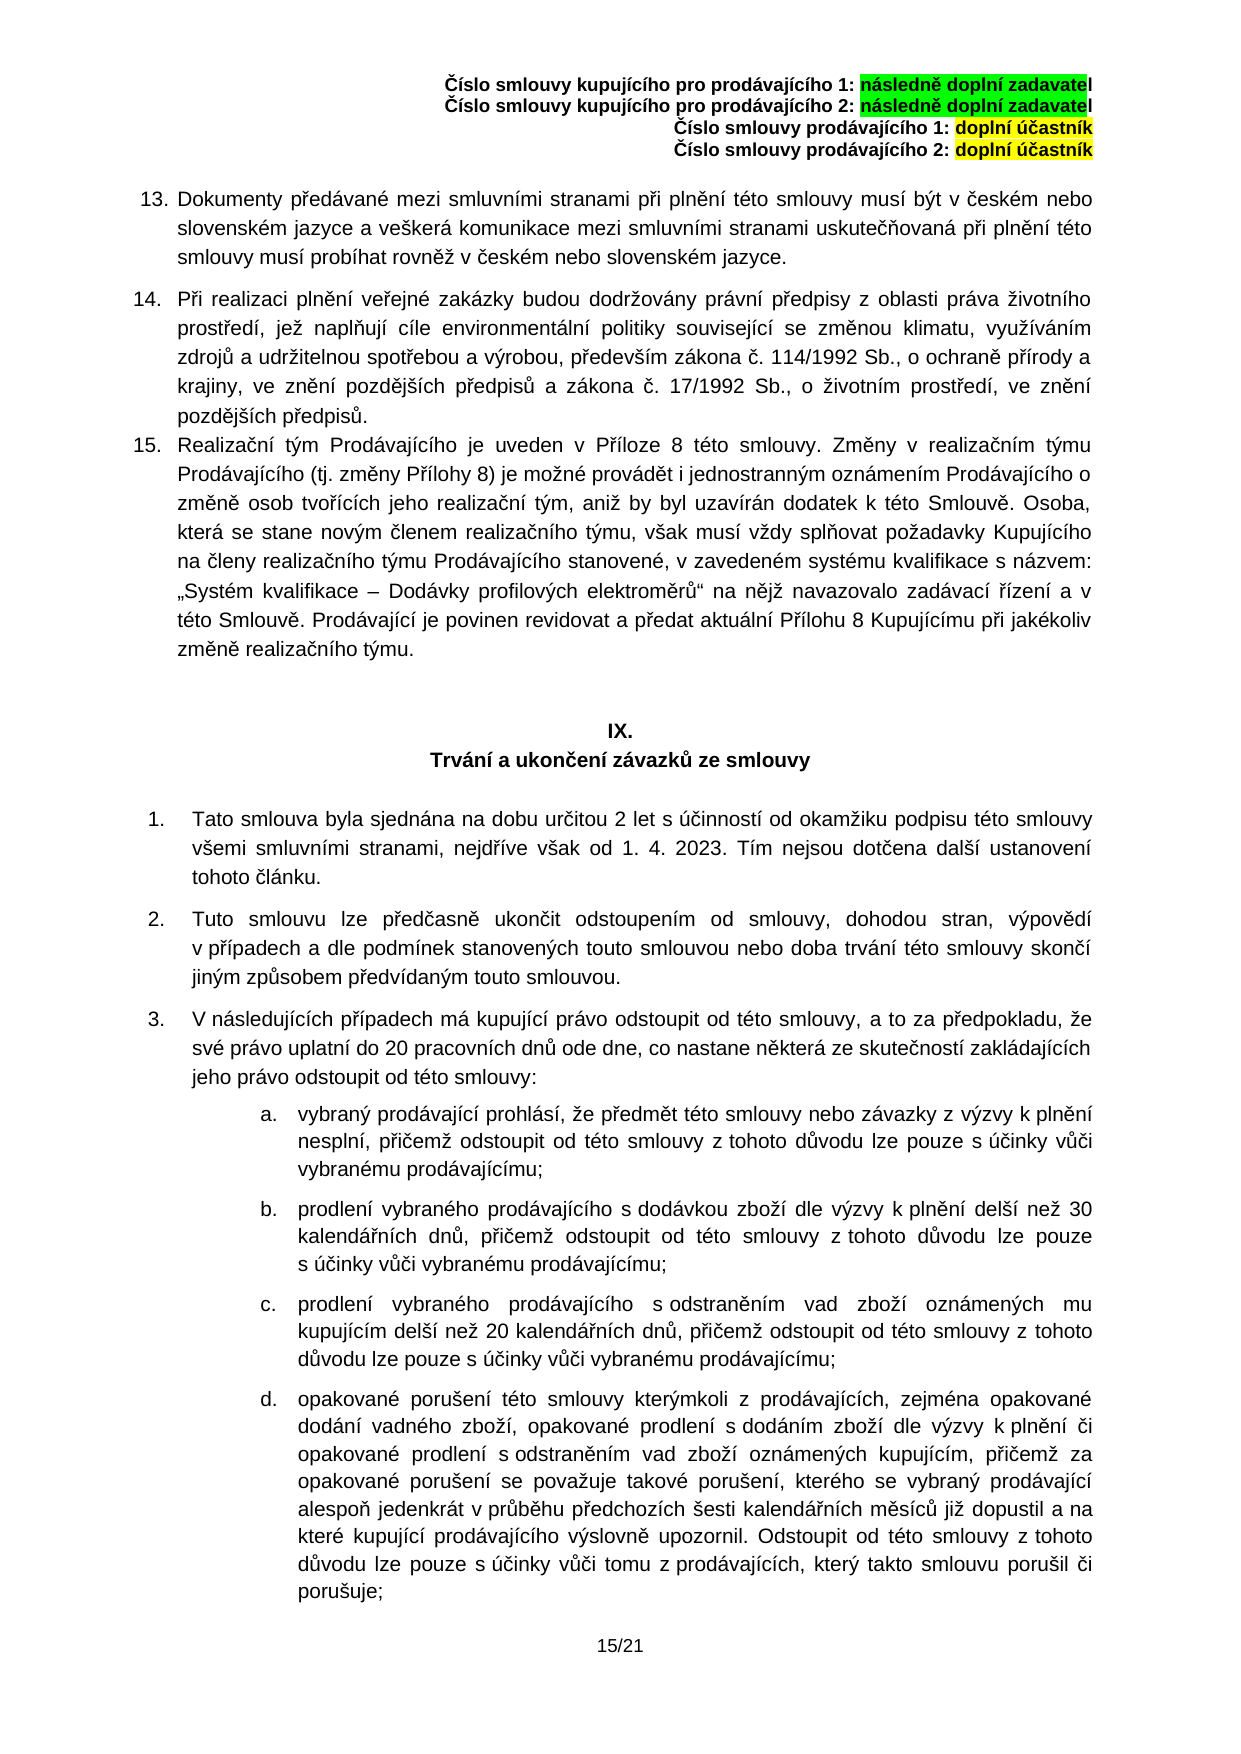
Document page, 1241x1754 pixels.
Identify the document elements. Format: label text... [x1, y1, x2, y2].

list Realizační tým Prodávajícího je uveden v Příloze 8 této smlouvy. Změny v realizačním týmu Prodávajícího (tj. změny Přílohy 8) je možné provádět i jednostranným oznámením Prodávajícího o změně osob tvořících jeho realizační tým, aniž by byl uzavírán dodatek k této Smlouvě. Osoba, která se stane novým členem realizačního týmu, však musí vždy splňovat požadavky Kupujícího na členy realizačního týmu Prodávajícího stanovené, v zavedeném systému kvalifikace s názvem: „Systém kvalifikace – Dodávky profilových elektroměrů“ na nějž navazovalo zadávací řízení a v této Smlouvě. Prodávající je povinen revidovat a předat aktuální Přílohu 8 Kupujícímu při jakékoliv změně realizačního týmu. [133, 427, 1093, 661]
list prodlení vybraného prodávajícího s dodávkou zboží dle výzvy k plnění delší než 30 kalendářních dnů, přičemž odstoupit od této smlouvy z tohoto důvodu lze pouze s účinky vůči vybranému prodávajícímu; [260, 1196, 1093, 1275]
text IX. [148, 714, 1093, 743]
text Trvání a ukončení závazků ze smlouvy [148, 743, 1093, 772]
list V následujících případech má kupující právo odstoupit od této smlouvy, a to za předpokladu, že své právo uplatní do 20 pracovních dnů ode dne, co nastane některá ze skutečností zakládajících jeho právo odstoupit od této smlouvy: [148, 1001, 1093, 1089]
list opakované porušení této smlouvy kterýmkoli z prodávajících, zejména opakované dodání vadného zboží, opakované prodlení s dodáním zboží dle výzvy k plnění či opakované prodlení s odstraněním vad zboží oznámených kupujícím, přičemž za opakované porušení se považuje takové porušení, kterého se vybraný prodávající alespoň jedenkrát v průběhu předchozích šesti kalendářních měsíců již dopustil a na které kupující prodávajícího výslovně upozornil. Odstoupit od této smlouvy z tohoto důvodu lze pouze s účinky vůči tomu z prodávajících, který takto smlouvu porušil či porušuje; [260, 1386, 1093, 1603]
list vybraný prodávající prohlásí, že předmět této smlouvy nebo závazky z výzvy k plnění nesplní, přičemž odstoupit od této smlouvy z tohoto důvodu lze pouze s účinky vůči vybranému prodávajícímu; [260, 1101, 1093, 1180]
list prodlení vybraného prodávajícího s odstraněním vad zboží oznámených mu kupujícím delší než 20 kalendářních dnů, přičemž odstoupit od této smlouvy z tohoto důvodu lze pouze s účinky vůči vybranému prodávajícímu; [260, 1291, 1093, 1370]
list Dokumenty předávané mezi smluvními stranami při plnění této smlouvy musí být v českém nebo slovenském jazyce a veškerá komunikace mezi smluvními stranami uskutečňovaná při plnění této smlouvy musí probíhat rovněž v českém nebo slovenském jazyce. [140, 182, 1093, 269]
list Při realizaci plnění veřejné zakázky budou dodržovány právní předpisy z oblasti práva životního prostředí, jež naplňují cíle environmentální politiky související se změnou klimatu, využíváním zdrojů a udržitelnou spotřebou a výrobou, především zákona č. 114/1992 Sb., o ochraně přírody a krajiny, ve znění pozdějších předpisů a zákona č. 17/1992 Sb., o životním prostředí, ve znění pozdějších předpisů. [133, 282, 1093, 427]
list Tato smlouva byla sjednána na dobu určitou 2 let s účinností od okamžiku podpisu této smlouvy všemi smluvními stranami, nejdříve však od 1. 4. 2023. Tím nejsou dotčena další ustanovení tohoto článku. [148, 801, 1093, 889]
list Tuto smlouvu lze předčasně ukončit odstoupením od smlouvy, dohodou stran, výpovědí v případech a dle podmínek stanovených touto smlouvou nebo doba trvání této smlouvy skončí jiným způsobem předvídaným touto smlouvou. [148, 901, 1093, 989]
